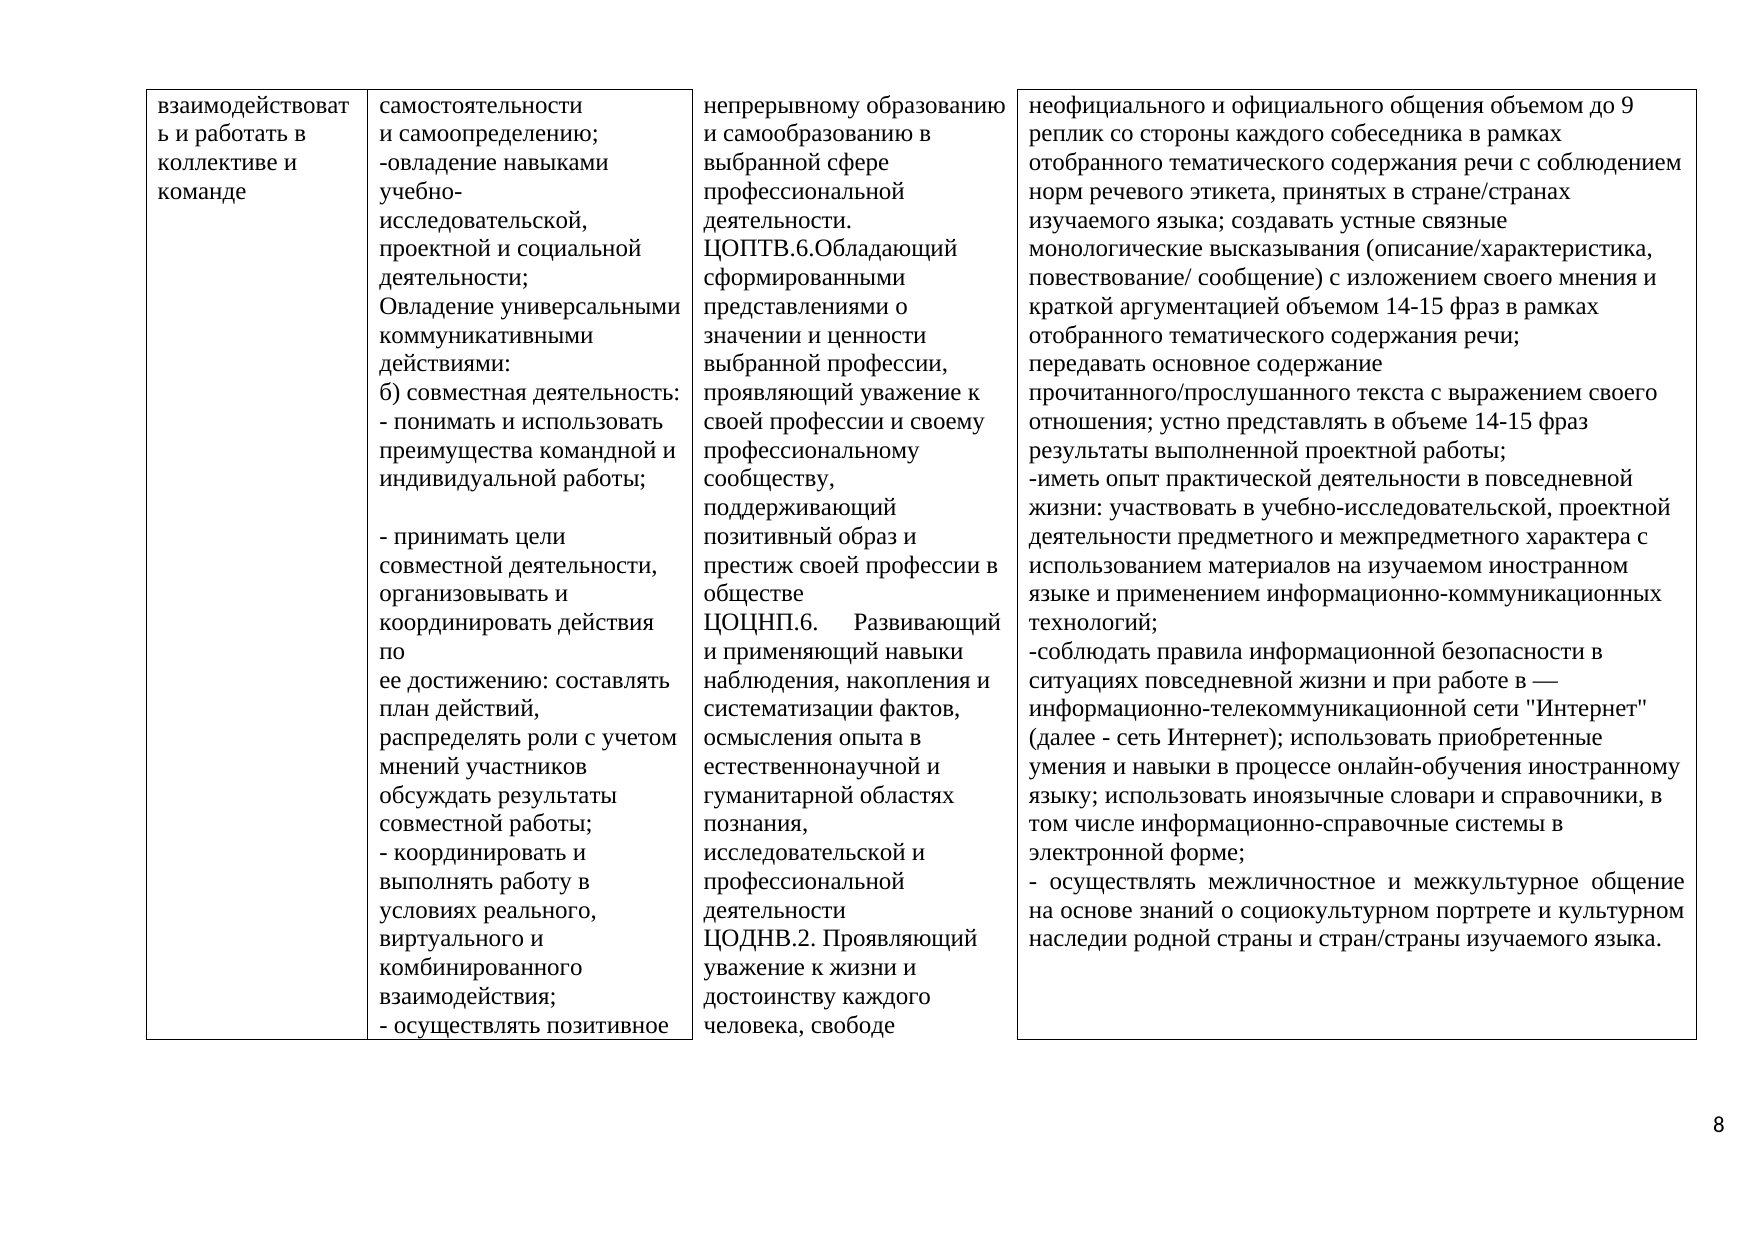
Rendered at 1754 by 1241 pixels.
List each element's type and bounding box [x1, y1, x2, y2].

table_cell [693, 89, 1017, 1038]
table_cell [1018, 90, 1696, 1038]
table_cell [147, 90, 367, 1038]
table_cell [368, 90, 692, 1038]
